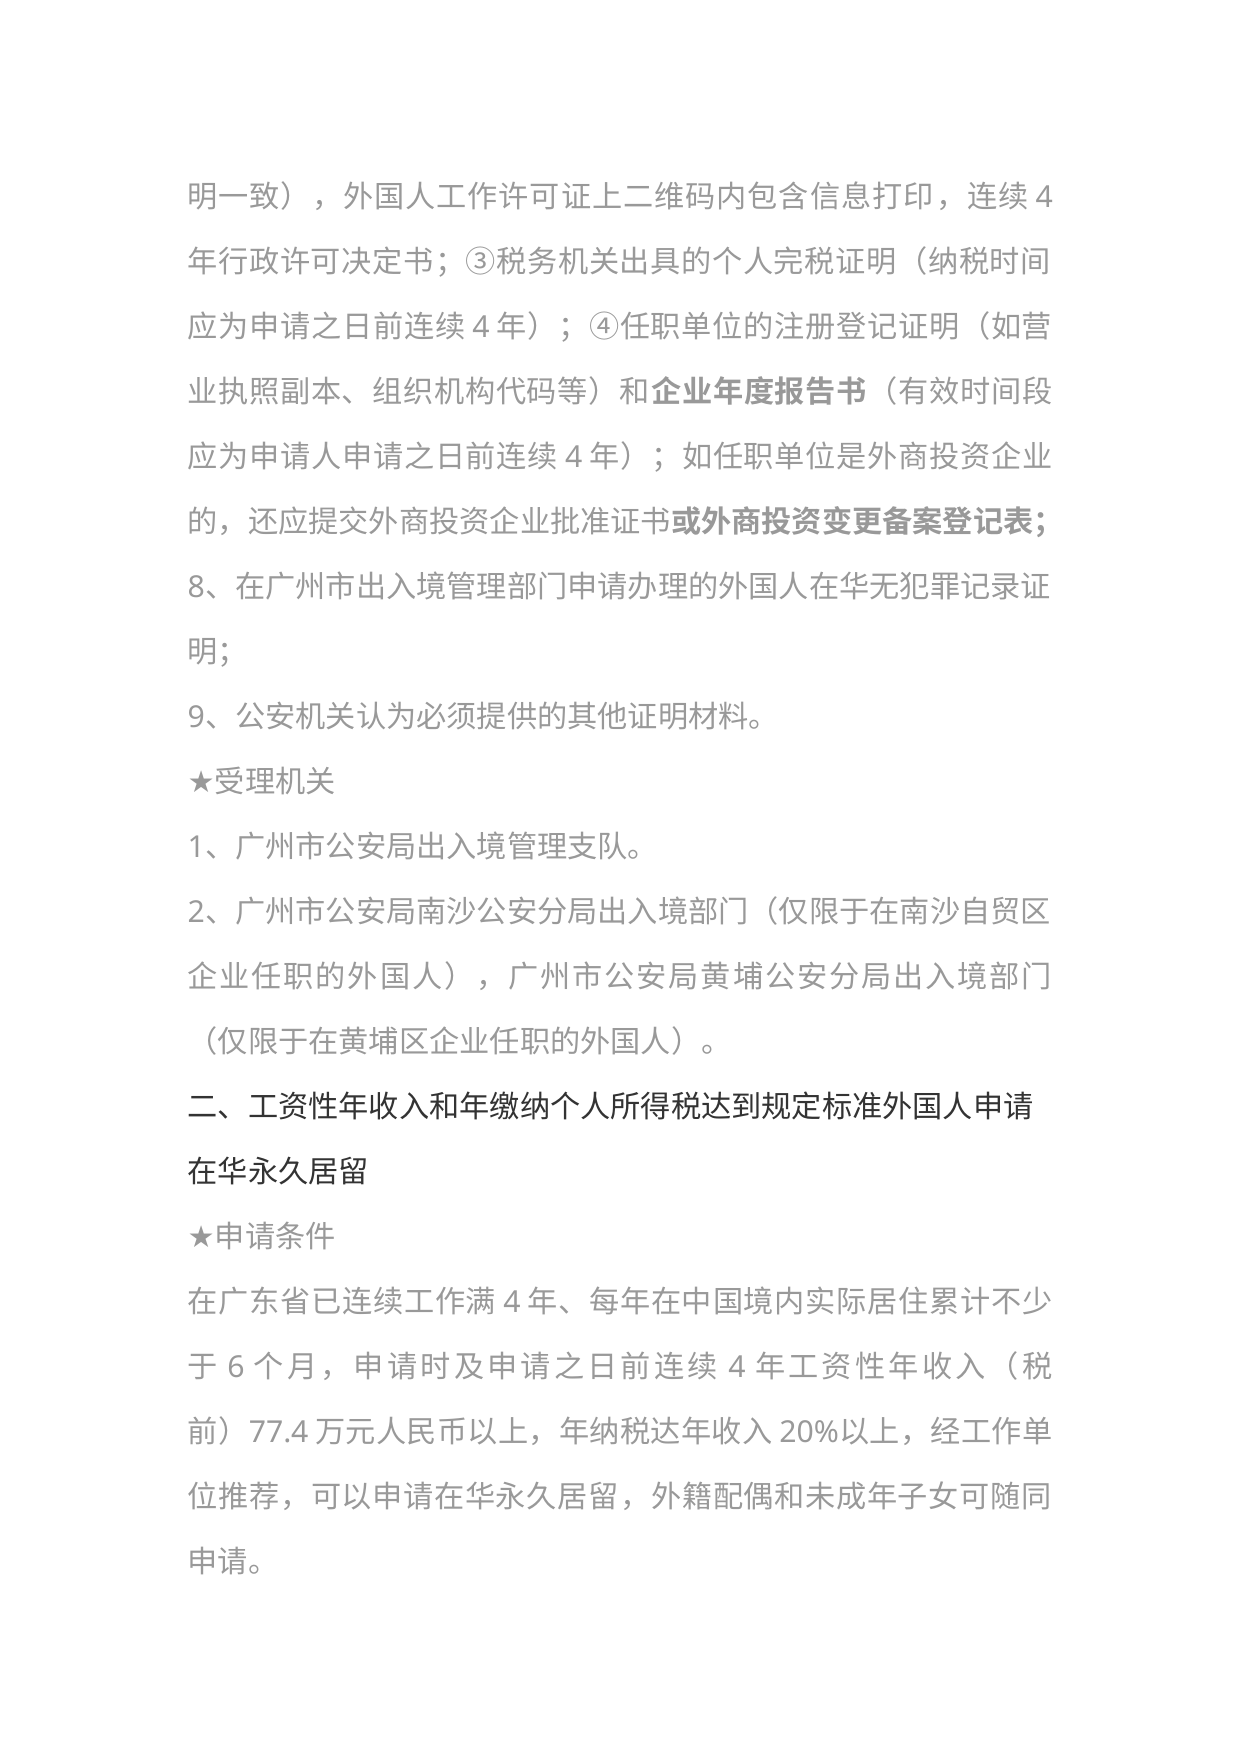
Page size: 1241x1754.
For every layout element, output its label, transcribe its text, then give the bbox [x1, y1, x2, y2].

text 8、在广州市出入境管理部门申请办理的外国人在华无犯罪记录证明； [187, 552, 1053, 682]
text 二、工资性年收入和年缴纳个人所得税达到规定标准外国人申请在华永久居留 [187, 1072, 1053, 1202]
text 9、公安机关认为必须提供的其他证明材料。 [187, 682, 1053, 747]
text ★受理机关 [187, 747, 1053, 812]
text ★申请条件 [187, 1202, 1053, 1267]
text 1、广州市公安局出入境管理支队。 [187, 812, 1053, 877]
text 2、广州市公安局南沙公安分局出入境部门（仅限于在南沙自贸区企业任职的外国人），广州市公安局黄埔公安分局出入境部门（仅限于在黄埔区企业任职的外国人）。 [187, 877, 1053, 1072]
text 在广东省已连续工作满4年、每年在中国境内实际居住累计不少于6个月，申请时及申请之日前连续4年工资性年收入（税前）77.4万元人民币以上，年纳税达年收入20%以上，经工作单位推荐，可以申请在华永久居留，外籍配偶和未成年子女可随同申请。 [187, 1267, 1053, 1592]
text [187, 162, 1053, 552]
